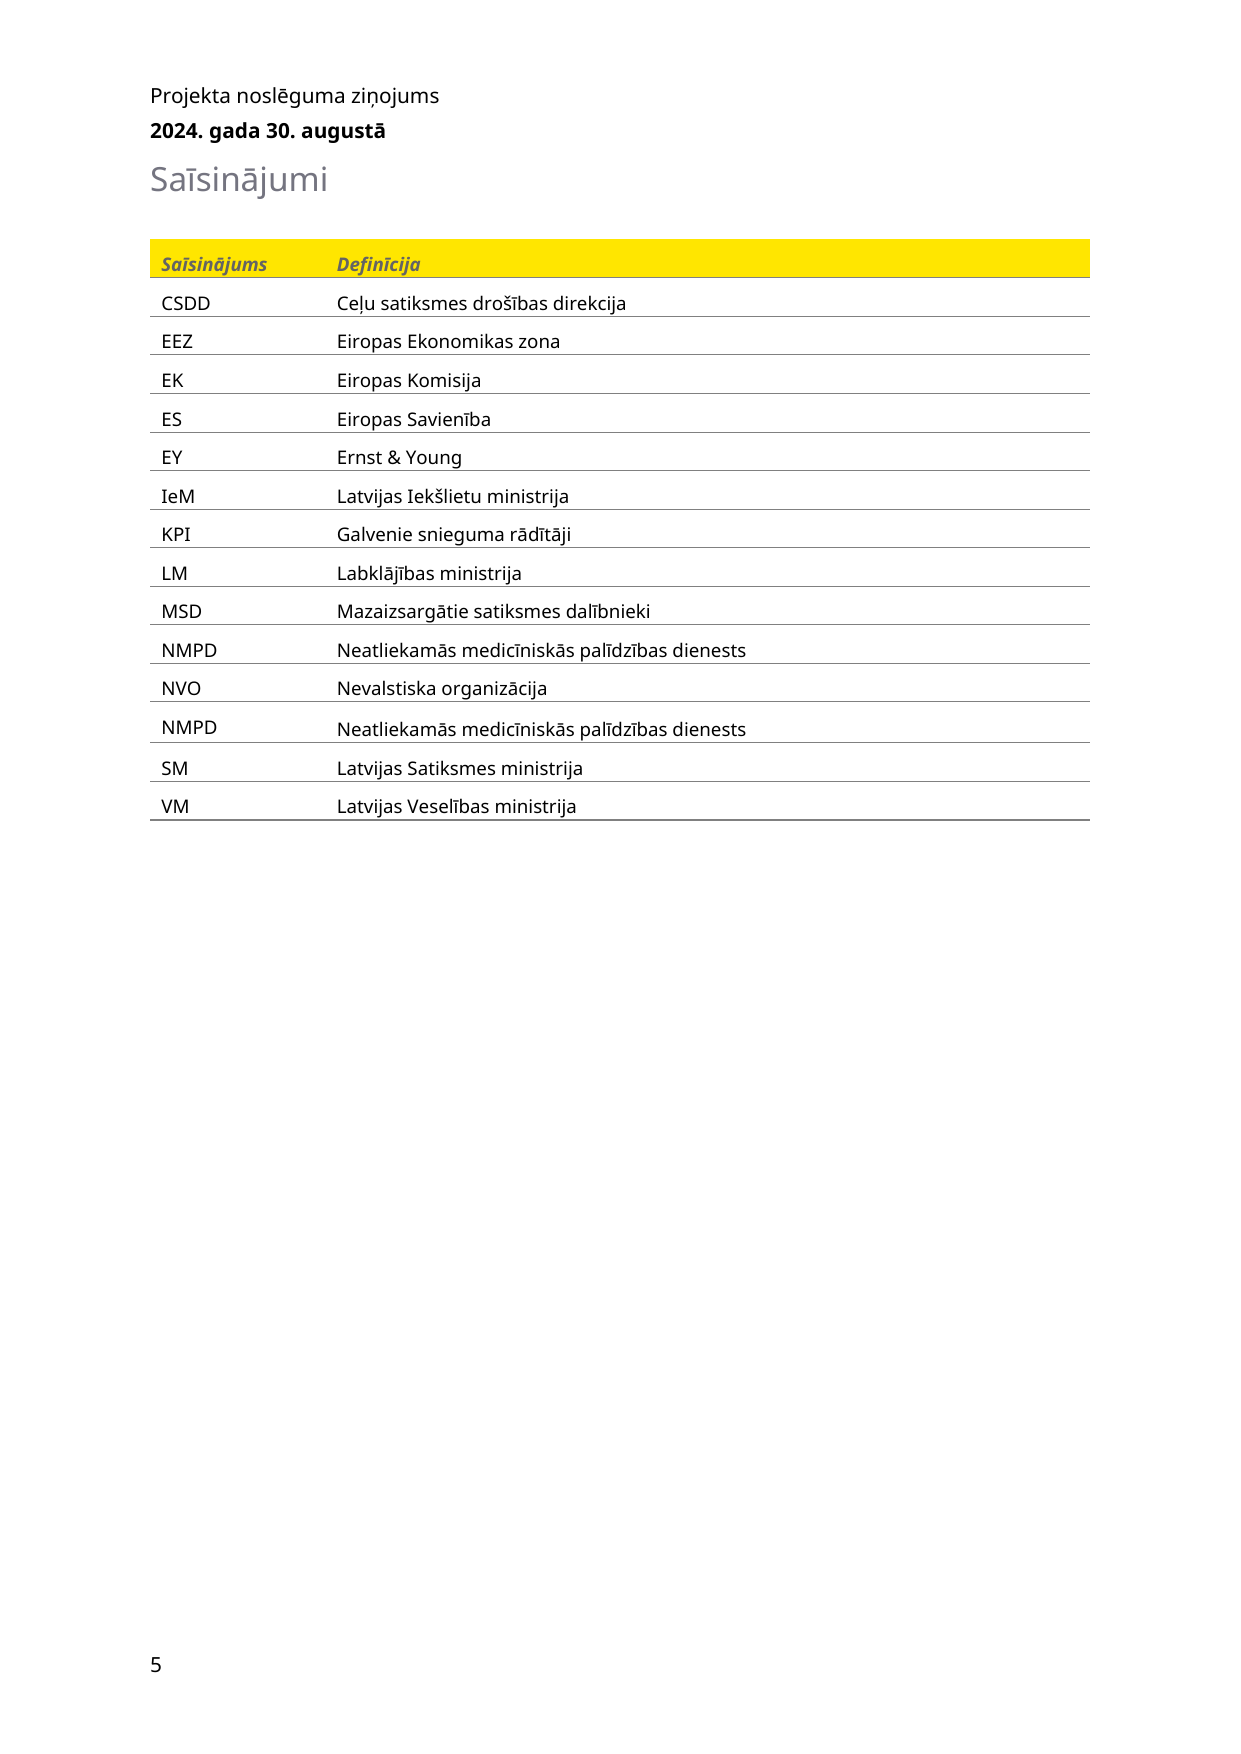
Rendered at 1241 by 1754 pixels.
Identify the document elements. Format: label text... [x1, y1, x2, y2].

table_cell MSD [150, 587, 325, 624]
table_cell Nevalstiska organizācija [325, 664, 1090, 701]
table_header Saīsinājums [150, 239, 325, 277]
table_cell Latvijas Satiksmes ministrija [325, 743, 1090, 781]
table_cell IeM [150, 471, 325, 508]
table_cell ES [150, 394, 325, 431]
table_cell Eiropas Komisija [325, 355, 1090, 393]
table_cell Neatliekamās medicīniskās palīdzības dienests [325, 625, 1090, 663]
table_cell KPI [150, 510, 325, 547]
table_cell EK [150, 355, 325, 393]
table_cell Ernst & Young [325, 433, 1090, 470]
table_cell EEZ [150, 317, 325, 354]
subtitle Saīsinājumi [150, 156, 1090, 202]
table_cell VM [150, 782, 325, 819]
table_cell Mazaizsargātie satiksmes dalībnieki [325, 587, 1090, 624]
table_cell EY [150, 433, 325, 470]
table_header Definīcija [325, 239, 1090, 277]
table_cell Neatliekamās medicīniskās palīdzības dienests [325, 702, 1090, 742]
table_cell Labklājības ministrija [325, 548, 1090, 586]
table_cell CSDD [150, 278, 325, 316]
table_cell Eiropas Ekonomikas zona [325, 317, 1090, 354]
table_cell LM [150, 548, 325, 586]
table_cell NMPD [150, 625, 325, 663]
table_cell Latvijas Iekšlietu ministrija [325, 471, 1090, 508]
table_cell NVO [150, 664, 325, 701]
table_cell Eiropas Savienība [325, 394, 1090, 431]
table_cell Galvenie snieguma rādītāji [325, 510, 1090, 547]
table_cell Latvijas Veselības ministrija [325, 782, 1090, 819]
table_cell NMPD [150, 702, 325, 742]
table_cell Ceļu satiksmes drošības direkcija [325, 278, 1090, 316]
table_cell SM [150, 743, 325, 781]
